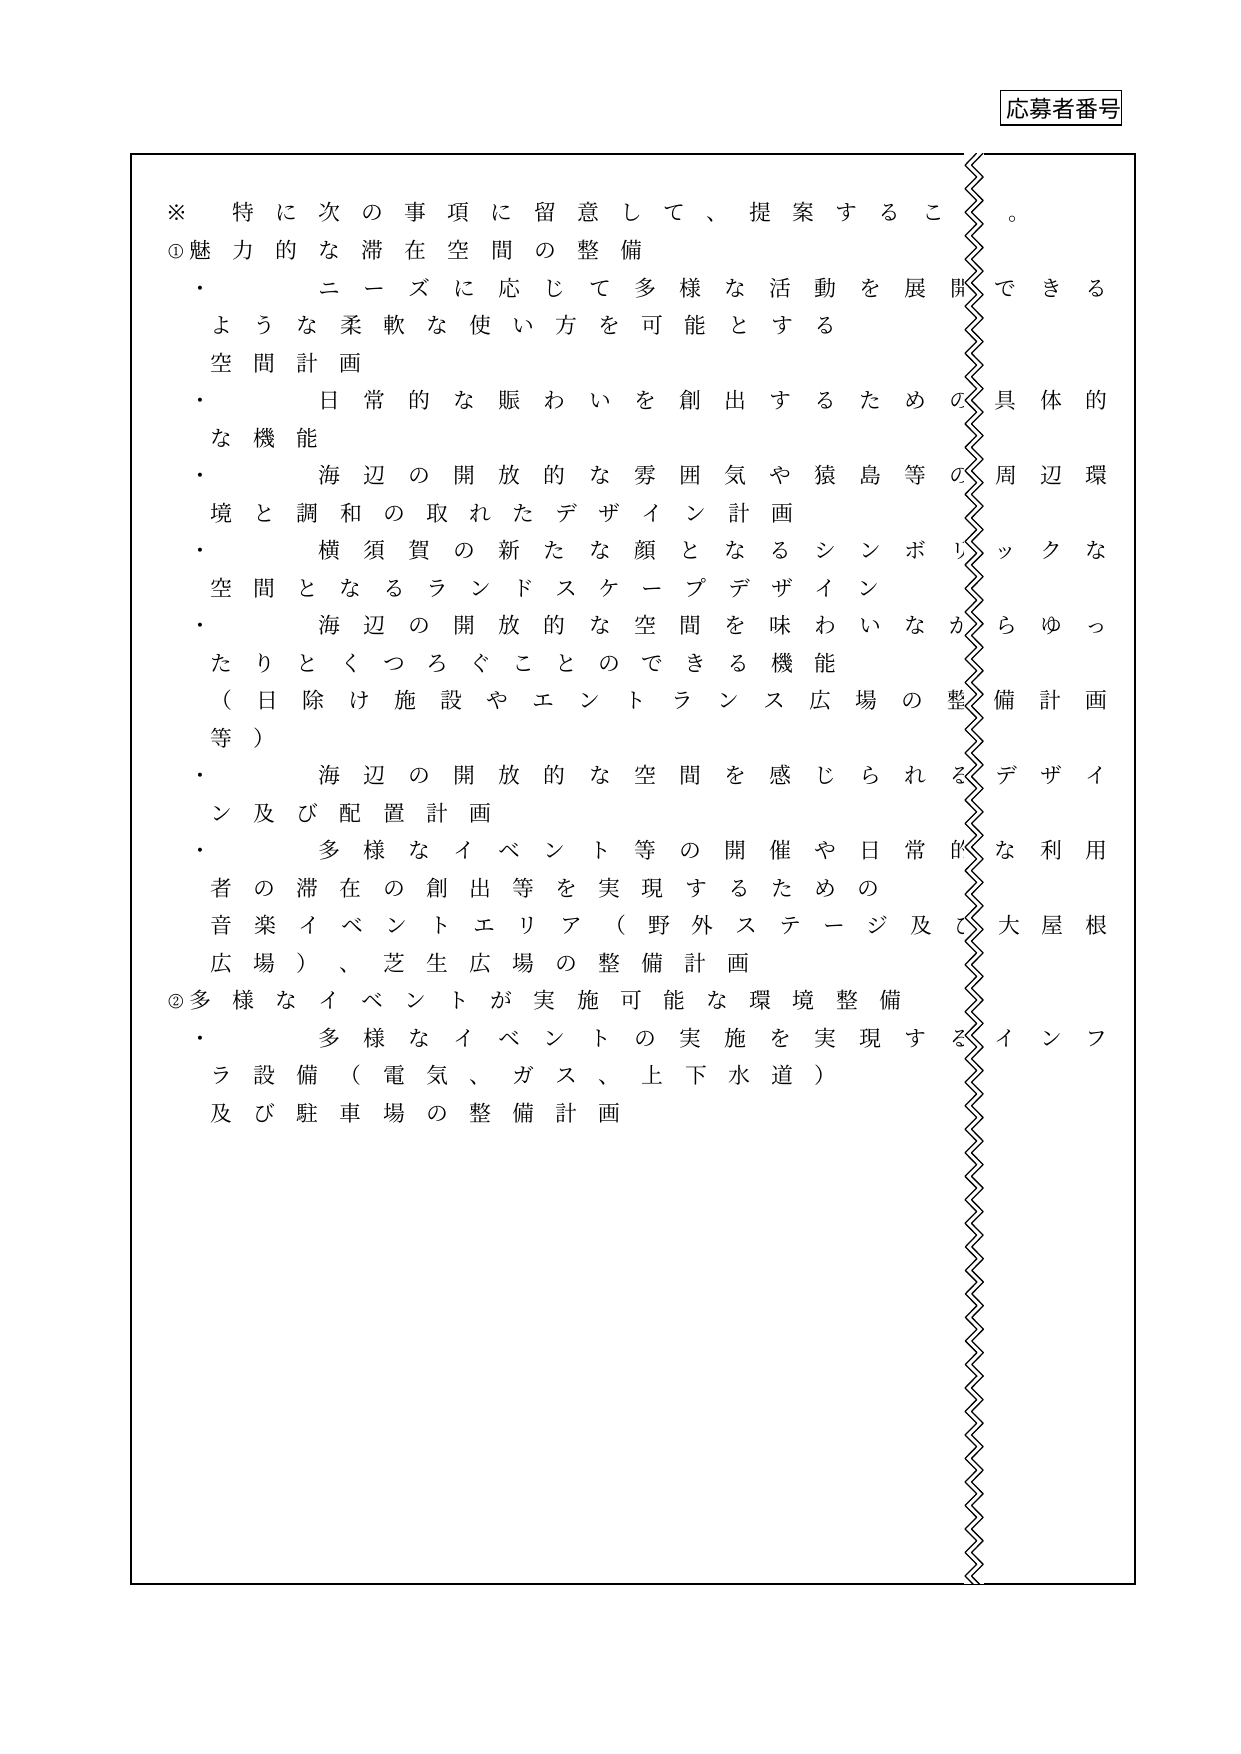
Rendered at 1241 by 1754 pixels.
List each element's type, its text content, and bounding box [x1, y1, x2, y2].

table_header ※ 特に次の事項に留意して、提案すること。 ①魅力的な滞在空間の整備 ニーズに応じて多様な活動を展開できるような柔軟な使い方を可能とする 空間計画 日常的な賑わいを創出するための具体的な機能 海辺の開放的な雰囲気や猿島等の周辺環境と調和の取れたデザイン計画 横須賀の新たな顔となるシンボリックな空間となるランドスケープデザイン 海辺の開放的な空間を味わいながらゆったりとくつろぐことのできる機能 （日除け施設やエントランス広場の整備計画等） 海辺の開放的な空間を感じられるデザイン及び配置計画 多様なイベント等の開催や日常的な利用者の滞在の創出等を実現するための 音楽イベントエリア（野外ステージ及び大屋根広場）、芝生広場の整備計画 ②多様なイベントが実施可能な環境整備 多様なイベントの実施を実現するインフラ設備（電気、ガス、上下水道） 及び駐車場の整備計画 [132, 155, 964, 1583]
table_header ※ 特に次の事項に留意して、提案すること。 ①魅力的な滞在空間の整備 ニーズに応じて多様な活動を展開できるような柔軟な使い方を可能とする 空間計画 日常的な賑わいを創出するための具体的な機能 海辺の開放的な雰囲気や猿島等の周辺環境と調和の取れたデザイン計画 横須賀の新たな顔となるシンボリックな空間となるランドスケープデザイン 海辺の開放的な空間を味わいながらゆったりとくつろぐことのできる機能 （日除け施設やエントランス広場の整備計画等） 海辺の開放的な空間を感じられるデザイン及び配置計画 多様なイベント等の開催や日常的な利用者の滞在の創出等を実現するための 音楽イベントエリア（野外ステージ及び大屋根広場）、芝生広場の整備計画 ②多様なイベントが実施可能な環境整備 多様なイベントの実施を実現するインフラ設備（電気、ガス、上下水道） 及び駐車場の整備計画 [984, 155, 1134, 1583]
